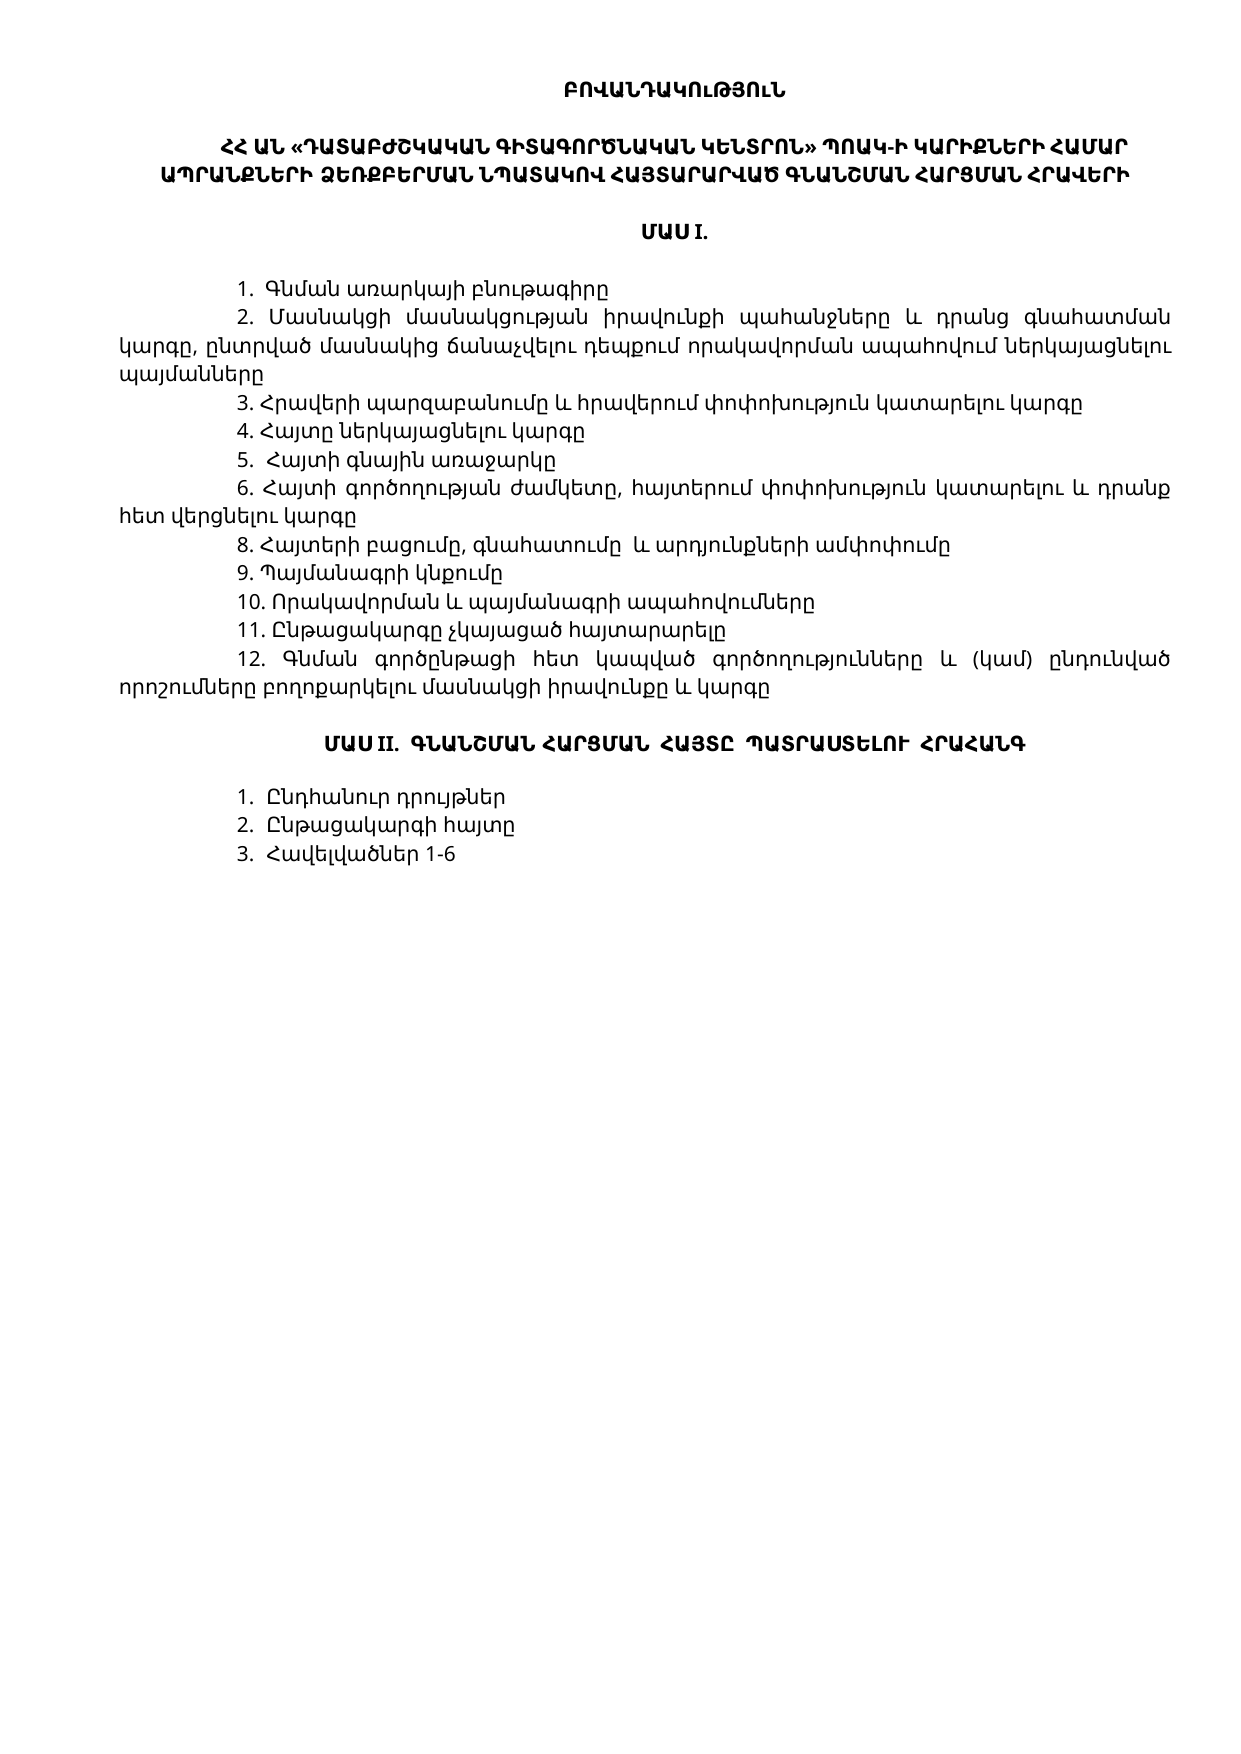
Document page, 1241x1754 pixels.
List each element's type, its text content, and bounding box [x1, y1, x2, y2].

text 1. Ընդհանուր դրույթներ [118, 782, 1171, 810]
text 9. Պայմանագրի կնքումը [118, 558, 1171, 587]
text 6. Հայտի գործողության ժամկետը, հայտերում փոփոխություն կատարելու և դրանք հետ վերցնելու կարգը [118, 473, 1171, 530]
text 10. Որակավորման և պայմանագրի ապահովումները [118, 587, 1171, 615]
text ՀՀ ԱՆ «ԴԱՏԱԲԺՇԿԱԿԱՆ ԳԻՏԱԳՈՐԾՆԱԿԱՆ ԿԵՆՏՐՈՆ» ՊՈԱԿ-Ի ԿԱՐԻՔՆԵՐԻ ՀԱՄԱՐ ԱՊՐԱՆՔՆԵՐԻ ՁԵՌՔԲԵՐՄԱՆ ՆՊԱՏԱԿՈՎ ՀԱՅՏԱՐԱՐՎԱԾ ԳՆԱՆՇՄԱՆ ՀԱՐՑՄԱՆ ՀՐԱՎԵՐԻ [118, 132, 1171, 189]
text 12. Գնման գործընթացի հետ կապված գործողությունները և (կամ) ընդունված որոշումները բողոքարկելու մասնակցի իրավունքը և կարգը [118, 644, 1171, 701]
text 2. Ընթացակարգի հայտը [118, 810, 1171, 839]
text ՄԱՍ II. ԳՆԱՆՇՄԱՆ ՀԱՐՑՄԱՆ ՀԱՅՏԸ ՊԱՏՐԱՍՏԵԼՈՒ ՀՐԱՀԱՆԳ [118, 729, 1171, 757]
text 11. Ընթացակարգը չկայացած հայտարարելը [118, 615, 1171, 644]
text ՄԱՍ I. [118, 217, 1171, 246]
text 8. Հայտերի բացումը, գնահատումը և արդյունքների ամփոփումը [118, 530, 1171, 558]
text 2. Մասնակցի մասնակցության իրավունքի պահանջները և դրանց գնահատման կարգը, ընտրված մասնակից ճանաչվելու դեպքում որակավորման ապահովում ներկայացնելու պայմանները [118, 302, 1171, 388]
text 5. Հայտի գնային առաջարկը [118, 445, 1171, 473]
text 3. Հավելվածներ 1-6 [118, 839, 1171, 867]
text 4. Հայտը ներկայացնելու կարգը [118, 416, 1171, 445]
text 1. Գնման առարկայի բնութագիրը [118, 274, 1171, 302]
text 3. Հրավերի պարզաբանումը և հրավերում փոփոխություն կատարելու կարգը [118, 388, 1171, 416]
text ԲՈՎԱՆԴԱԿՈւԹՅՈւՆ [118, 75, 1171, 103]
